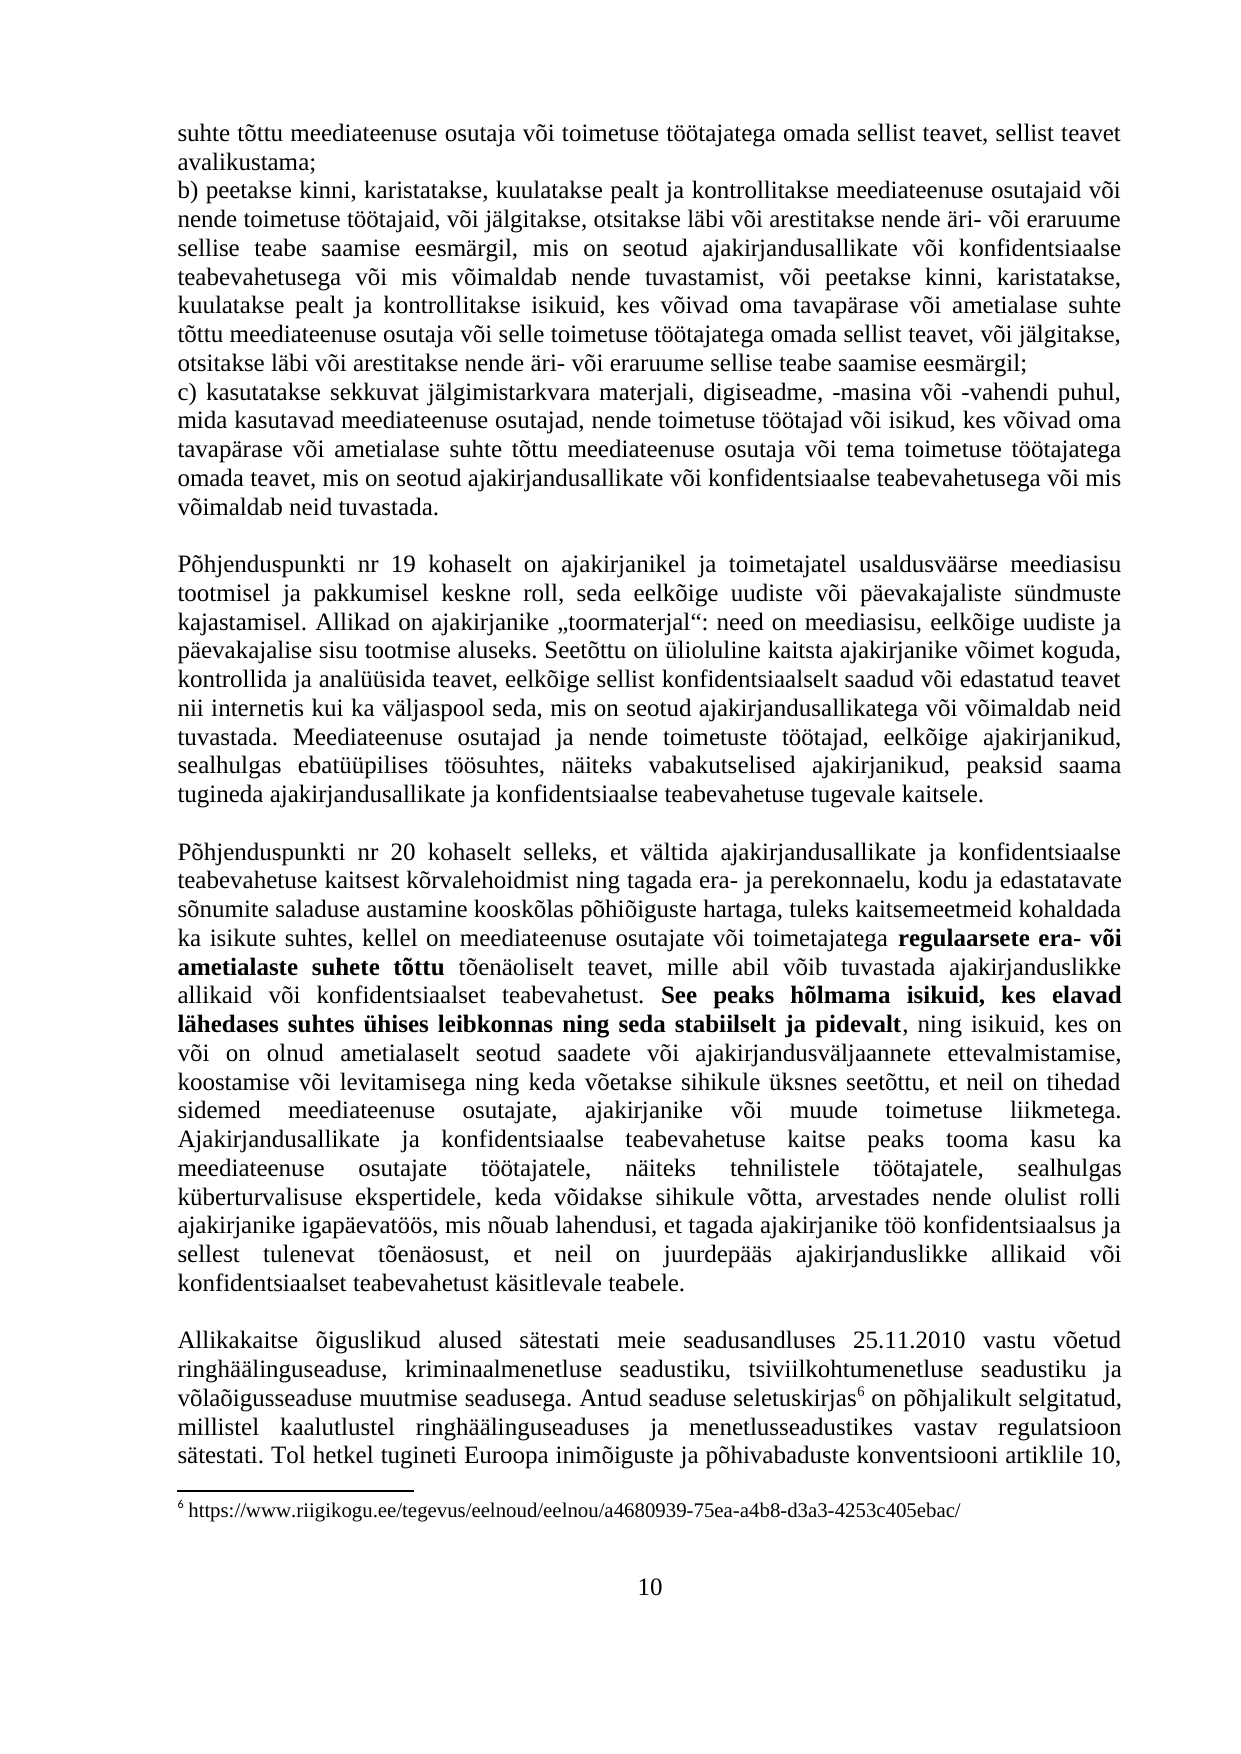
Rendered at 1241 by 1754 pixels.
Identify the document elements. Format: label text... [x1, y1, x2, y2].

text b) peetakse kinni, karistatakse, kuulatakse pealt ja kontrollitakse meediateenuse osutajaid või nende toimetuse töötajaid, või jälgitakse, otsitakse läbi või arestitakse nende äri- või eraruume sellise teabe saamise eesmärgil, mis on seotud ajakirjandusallikate või konfidentsiaalse teabevahetusega või mis võimaldab nende tuvastamist, või peetakse kinni, karistatakse, kuulatakse pealt ja kontrollitakse isikuid, kes võivad oma tavapärase või ametialase suhte tõttu meediateenuse osutaja või selle toimetuse töötajatega omada sellist teavet, või jälgitakse, otsitakse läbi või arestitakse nende äri- või eraruume sellise teabe saamise eesmärgil; [177, 176, 1122, 377]
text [177, 1326, 1122, 1469]
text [177, 118, 1122, 176]
text c) kasutatakse sekkuvat jälgimistarkvara materjali, digiseadme, -masina või -vahendi puhul, mida kasutavad meediateenuse osutajad, nende toimetuse töötajad või isikud, kes võivad oma tavapärase või ametialase suhte tõttu meediateenuse osutaja või tema toimetuse töötajatega omada teavet, mis on seotud ajakirjandusallikate või konfidentsiaalse teabevahetusega või mis võimaldab neid tuvastada. [177, 377, 1122, 521]
text Põhjenduspunkti nr 20 kohaselt selleks, et vältida ajakirjandusallikate ja konfidentsiaalse teabevahetuse kaitsest kõrvalehoidmist ning tagada era- ja perekonnaelu, kodu ja edastatavate sõnumite saladuse austamine kooskõlas põhiõiguste hartaga, tuleks kaitsemeetmeid kohaldada ka isikute suhtes, kellel on meediateenuse osutajate või toimetajatega regulaarsete era- või ametialaste suhete tõttu tõenäoliselt teavet, mille abil võib tuvastada ajakirjanduslikke allikaid või konfidentsiaalset teabevahetust. See peaks hõlmama isikuid, kes elavad lähedases suhtes ühises leibkonnas ning seda stabiilselt ja pidevalt, ning isikuid, kes on või on olnud ametialaselt seotud saadete või ajakirjandusväljaannete ettevalmistamise, koostamise või levitamisega ning keda võetakse sihikule üksnes seetõttu, et neil on tihedad sidemed meediateenuse osutajate, ajakirjanike või muude toimetuse liikmetega. Ajakirjandusallikate ja konfidentsiaalse teabevahetuse kaitse peaks tooma kasu ka meediateenuse osutajate töötajatele, näiteks tehnilistele töötajatele, sealhulgas küberturvalisuse ekspertidele, keda võidakse sihikule võtta, arvestades nende olulist rolli ajakirjanike igapäevatöös, mis nõuab lahendusi, et tagada ajakirjanike töö konfidentsiaalsus ja sellest tulenevat tõenäosust, et neil on juurdepääs ajakirjanduslikke allikaid või konfidentsiaalset teabevahetust käsitlevale teabele. [177, 837, 1122, 1297]
text Põhjenduspunkti nr 19 kohaselt on ajakirjanikel ja toimetajatel usaldusväärse meediasisu tootmisel ja pakkumisel keskne roll, seda eelkõige uudiste või päevakajaliste sündmuste kajastamisel. Allikad on ajakirjanike „toormaterjal“: need on meediasisu, eelkõige uudiste ja päevakajalise sisu tootmise aluseks. Seetõttu on ülioluline kaitsta ajakirjanike võimet koguda, kontrollida ja analüüsida teavet, eelkõige sellist konfidentsiaalselt saadud või edastatud teavet nii internetis kui ka väljaspool seda, mis on seotud ajakirjandusallikatega või võimaldab neid tuvastada. Meediateenuse osutajad ja nende toimetuste töötajad, eelkõige ajakirjanikud, sealhulgas ebatüüpilises töösuhtes, näiteks vabakutselised ajakirjanikud, peaksid saama tugineda ajakirjandusallikate ja konfidentsiaalse teabevahetuse tugevale kaitsele. [177, 549, 1122, 808]
